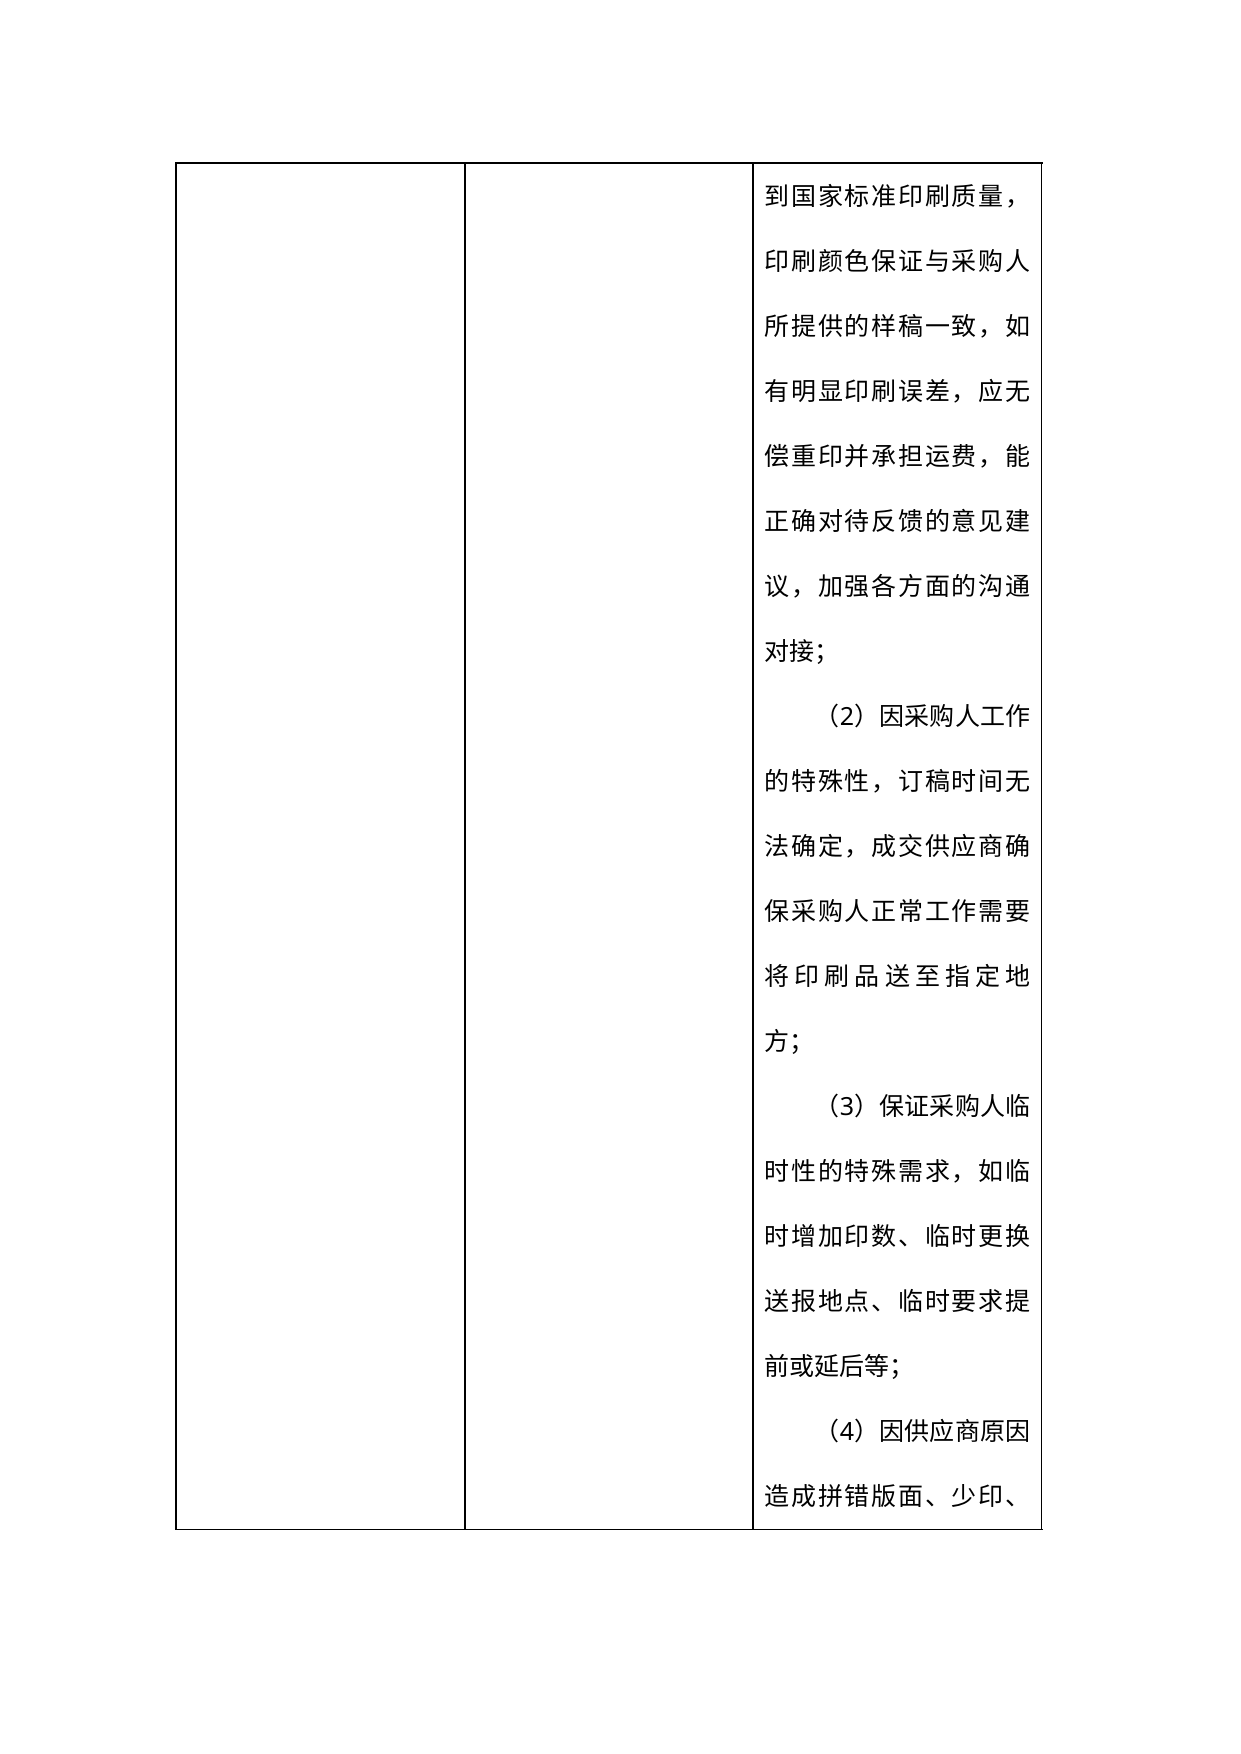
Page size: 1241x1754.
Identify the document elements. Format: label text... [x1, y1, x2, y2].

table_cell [754, 164, 1041, 1528]
table_cell 1 [177, 164, 464, 1528]
table_cell [466, 164, 752, 1528]
